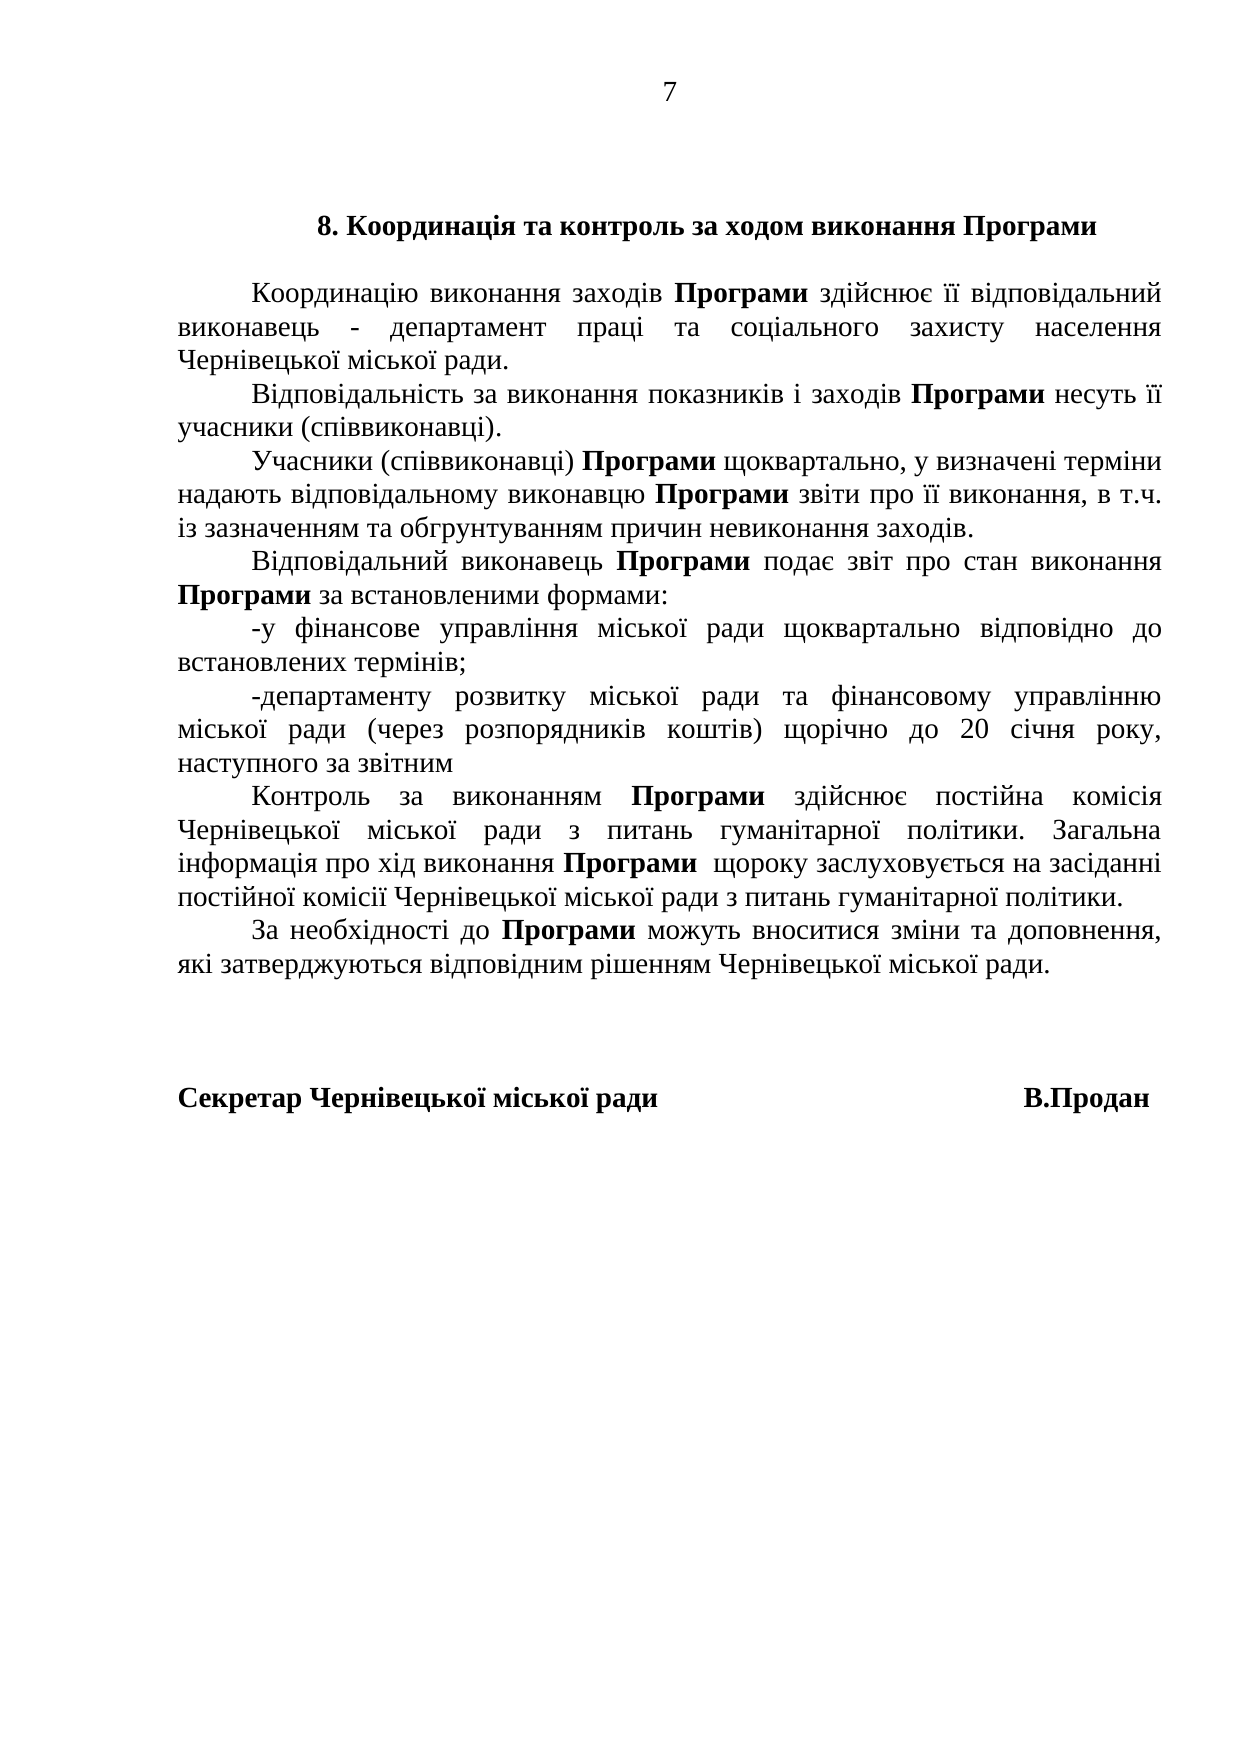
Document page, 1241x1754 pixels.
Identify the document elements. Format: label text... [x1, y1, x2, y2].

text Відповідальний виконавець Програми подає звіт про стан виконання Програми за встановленими формами: [177, 543, 1162, 611]
text 8. Координація та контроль за ходом виконання Програми [177, 208, 1162, 242]
text Учасники (співвиконавці) Програми щоквартально, у визначені терміни надають відповідальному виконавцю Програми звіти про її виконання, в т.ч. із зазначенням та обгрунтуванням причин невиконання заходів. [177, 443, 1162, 543]
text Контроль за виконанням Програми здійснює постійна комісія Чернівецької міської ради з питань гуманітарної політики. Загальна інформація про хід виконання Програми щороку заслуховується на засіданні постійної комісії Чернівецької міської ради з питань гуманітарної політики. [177, 778, 1162, 912]
text Координацію виконання заходів Програми здійснює її відповідальний виконавець - департамент праці та соціального захисту населення Чернівецької міської ради. [177, 275, 1162, 376]
text -департаменту розвитку міської ради та фінансовому управлінню міської ради (через розпорядників коштів) щорічно до 20 січня року, наступного за звітним [177, 678, 1162, 778]
text Секретар Чернівецької міської ради В.Продан [177, 1080, 1162, 1114]
text Відповідальність за виконання показників і заходів Програми несуть її учасники (співвиконавці). [177, 376, 1162, 443]
text -у фінансове управління міської ради щоквартально відповідно до встановлених термінів; [177, 611, 1162, 678]
text За необхідності до Програми можуть вноситися зміни та доповнення, які затверджуються відповідним рішенням Чернівецької міської ради. [177, 912, 1162, 979]
